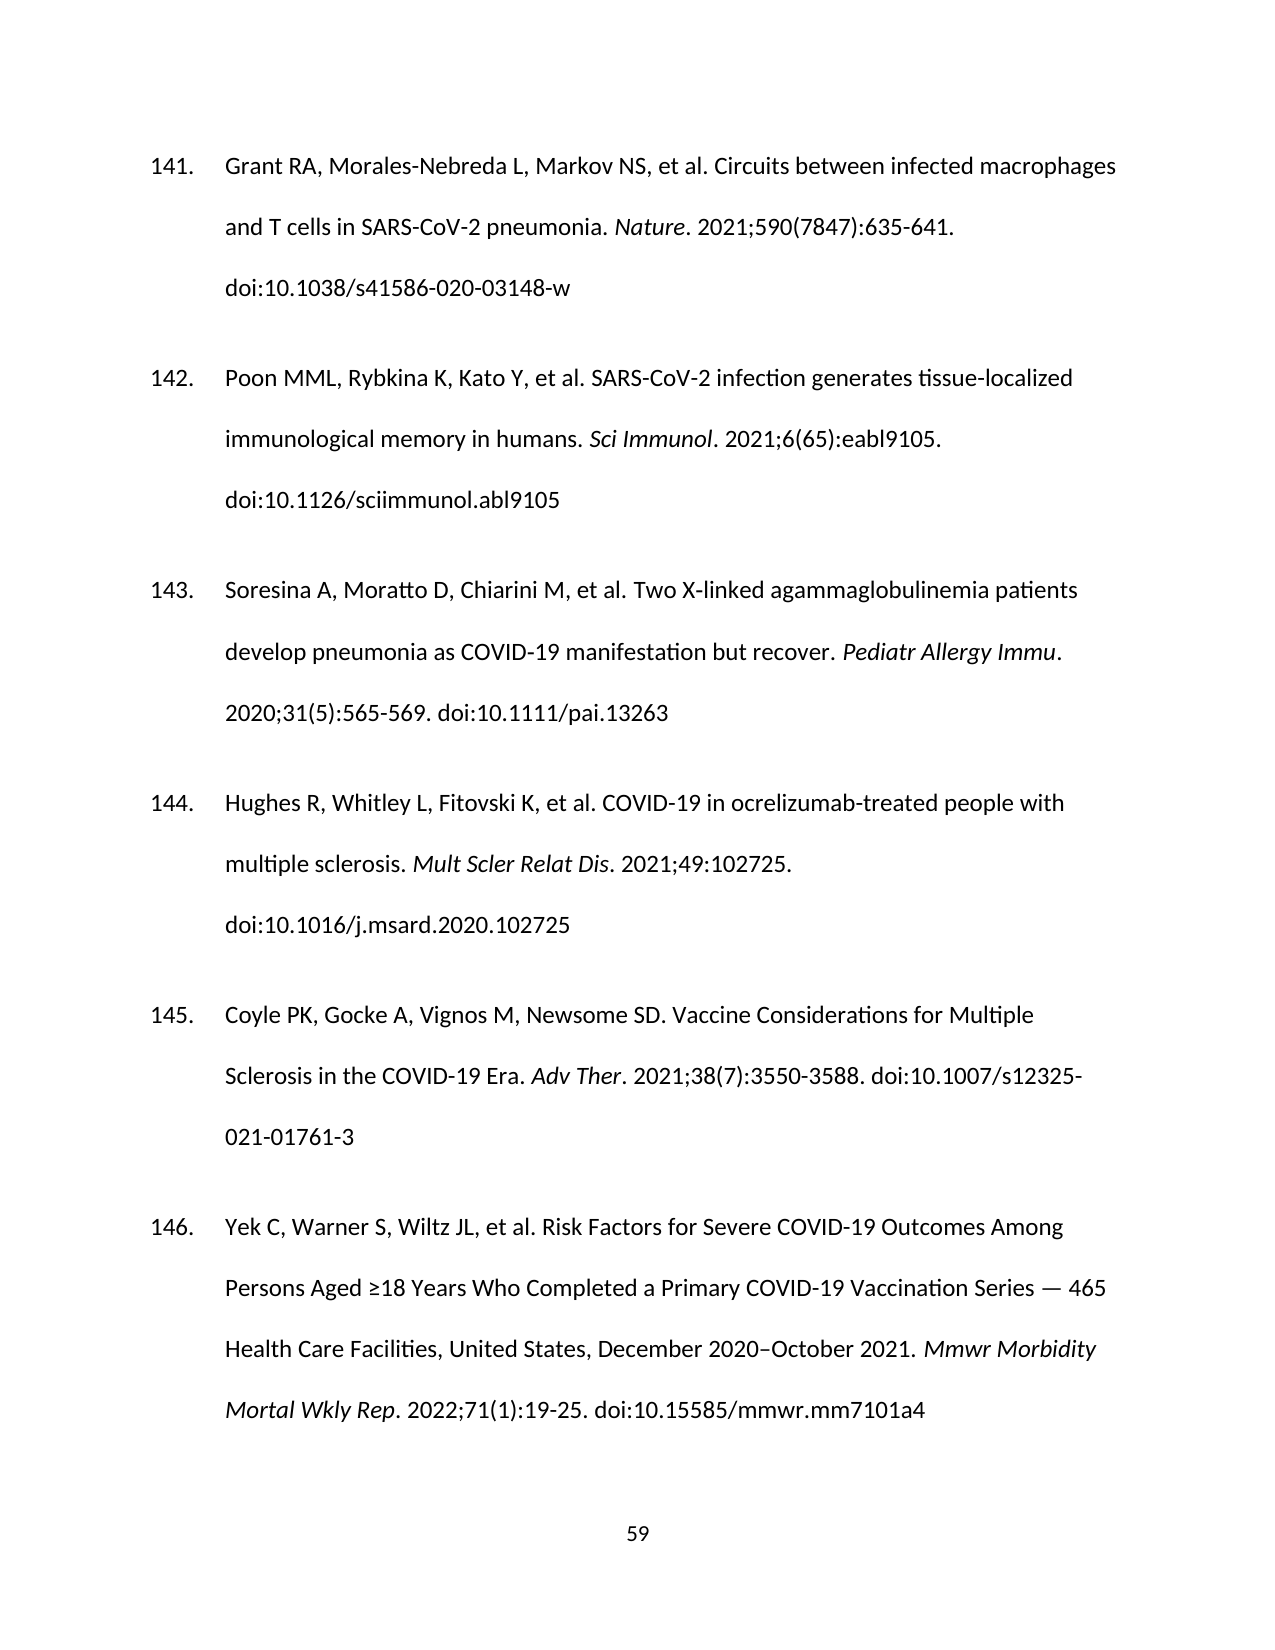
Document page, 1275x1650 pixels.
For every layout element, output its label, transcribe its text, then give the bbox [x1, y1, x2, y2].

text 144. Hughes R, Whitley L, Fitovski K, et al. COVID-19 in ocrelizumab-treated people with multiple sclerosis. Mult Scler Relat Dis. 2021;49:102725. doi:10.1016/j.msard.2020.102725 [150, 787, 1125, 939]
text 145. Coyle PK, Gocke A, Vignos M, Newsome SD. Vaccine Considerations for Multiple Sclerosis in the COVID-19 Era. Adv Ther. 2021;38(7):3550-3588. doi:10.1007/s12325-021-01761-3 [150, 999, 1125, 1152]
text 146. Yek C, Warner S, Wiltz JL, et al. Risk Factors for Severe COVID-19 Outcomes Among Persons Aged ≥18 Years Who Completed a Primary COVID-19 Vaccination Series — 465 Health Care Facilities, United States, December 2020–October 2021. Mmwr Morbidity Mortal Wkly Rep. 2022;71(1):19-25. doi:10.15585/mmwr.mm7101a4 [150, 1211, 1125, 1425]
text 142. Poon MML, Rybkina K, Kato Y, et al. SARS-CoV-2 infection generates tissue-localized immunological memory in humans. Sci Immunol. 2021;6(65):eabl9105. doi:10.1126/sciimmunol.abl9105 [150, 362, 1125, 515]
text 141. Grant RA, Morales-Nebreda L, Markov NS, et al. Circuits between infected macrophages and T cells in SARS-CoV-2 pneumonia. Nature. 2021;590(7847):635-641. doi:10.1038/s41586-020-03148-w [150, 150, 1125, 303]
text 143. Soresina A, Moratto D, Chiarini M, et al. Two X‐linked agammaglobulinemia patients develop pneumonia as COVID‐19 manifestation but recover. Pediatr Allergy Immu. 2020;31(5):565-569. doi:10.1111/pai.13263 [150, 574, 1125, 727]
